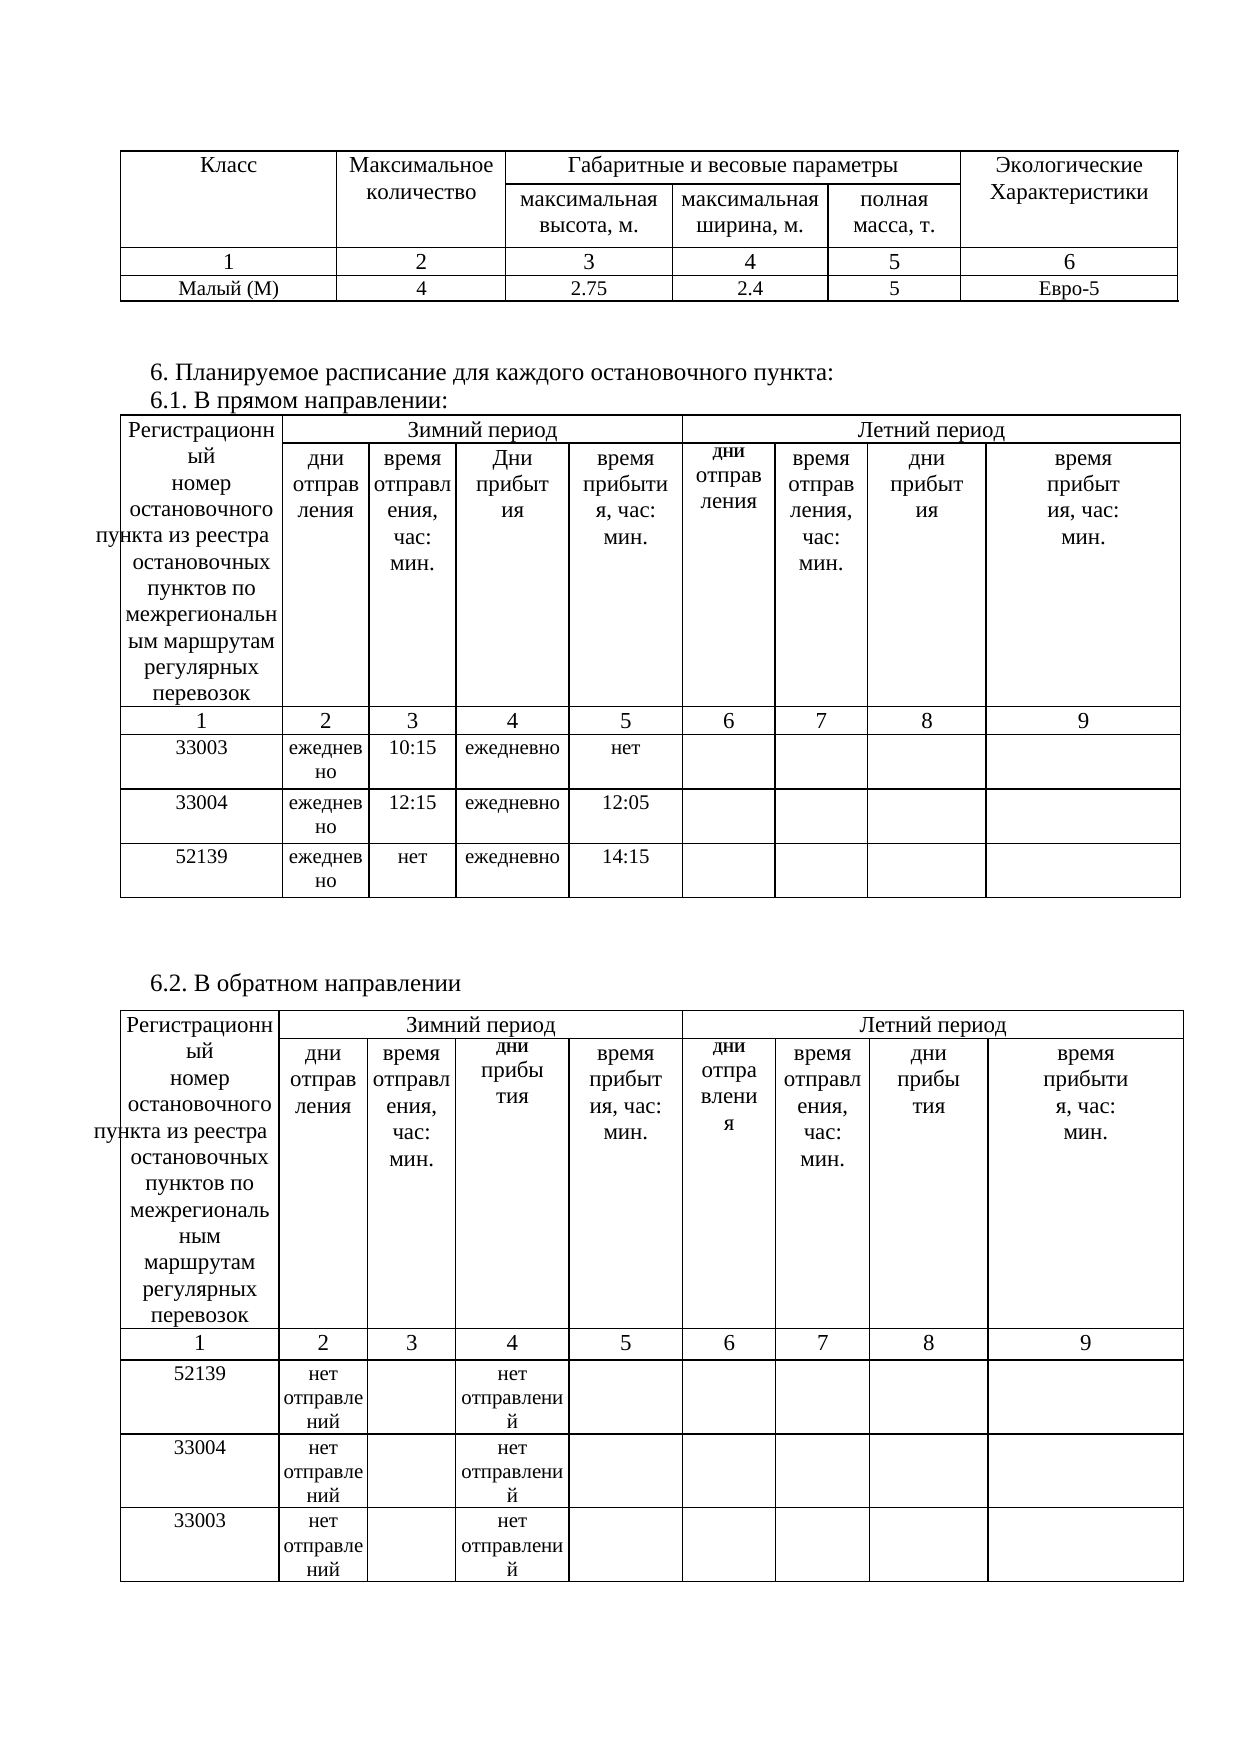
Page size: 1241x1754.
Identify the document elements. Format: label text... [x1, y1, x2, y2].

table_cell нет отправлений [280, 1361, 367, 1433]
table_cell ежедневно [457, 844, 568, 897]
table_cell 12:15 [370, 790, 455, 842]
table_header Летний период [683, 416, 1180, 442]
table_cell нет отправлений [456, 1361, 568, 1433]
table_cell максимальная высота, м. [506, 185, 672, 247]
table_cell [776, 1508, 869, 1581]
table_cell 9 [989, 1329, 1183, 1359]
table_cell дни отправ ления [283, 444, 368, 706]
table_cell нет отправлений [456, 1435, 568, 1507]
table_cell Дни прибыт ия [457, 444, 568, 706]
table_cell время отправл ения, час: мин. [368, 1039, 455, 1327]
table_cell ежедневно [283, 735, 368, 788]
table_cell 4 [456, 1329, 568, 1359]
table_cell 33004 [121, 790, 282, 842]
table_cell время прибыти я, час: мин. [989, 1039, 1183, 1327]
table_header Летний период [683, 1011, 1183, 1038]
table_cell [683, 844, 774, 897]
text 6.2. В обратном направлении [150, 968, 1090, 997]
table_cell [868, 735, 985, 788]
table_cell нет отправлений [456, 1508, 568, 1581]
table_cell 33004 [121, 1435, 278, 1507]
table_cell 6 [683, 707, 774, 734]
table_cell нет отправлений [280, 1435, 367, 1507]
table_cell 3 [370, 707, 455, 734]
table_cell 52139 [121, 1361, 278, 1433]
table_cell 12:05 [570, 790, 682, 842]
table_cell [683, 735, 774, 788]
table_cell нет [370, 844, 455, 897]
table_cell время отправл ения, час: мин. [370, 444, 455, 706]
table_header Габаритные и весовые параметры [506, 152, 960, 183]
table_cell 7 [776, 1329, 869, 1359]
table_header Экологические Характеристики [961, 152, 1177, 247]
table_header Класс [121, 152, 336, 247]
table_cell [776, 1361, 869, 1433]
table_cell [776, 844, 867, 897]
table_cell ежедневно [457, 735, 568, 788]
table_cell 5 [829, 276, 960, 300]
table_cell максимальная ширина, м. [673, 185, 827, 247]
table_cell [683, 1508, 775, 1581]
table_cell ежедневно [283, 844, 368, 897]
table_cell [987, 844, 1180, 897]
table_header Регистрационный номер остановочного пункта из реестра остановочных пунктов по межрегиональным маршрутам регулярных перевозок [121, 416, 282, 706]
table_cell [870, 1435, 987, 1507]
table_cell 7 [776, 707, 867, 734]
table_cell [570, 1435, 682, 1507]
table_cell [987, 790, 1180, 842]
table_cell [989, 1435, 1183, 1507]
table_cell 33003 [121, 1508, 278, 1581]
text 6.1. В прямом направлении: [150, 386, 1090, 414]
table_cell [683, 1435, 775, 1507]
table_cell [870, 1508, 987, 1581]
table_cell 5 [570, 1329, 682, 1359]
table_cell ежедневно [283, 790, 368, 842]
table_cell [683, 1361, 775, 1433]
table_cell 5 [570, 707, 682, 734]
table_cell [989, 1361, 1183, 1433]
table_cell [683, 790, 774, 842]
table_cell [776, 790, 867, 842]
table_cell 8 [868, 707, 985, 734]
table_cell время отправ ления, час: мин. [776, 444, 867, 706]
table_cell нет отправлений [280, 1508, 367, 1581]
table_cell [368, 1508, 455, 1581]
table_cell [570, 1508, 682, 1581]
table_cell дни отправ ления [280, 1039, 367, 1327]
table_cell 2.4 [673, 276, 827, 300]
table_cell 1 [121, 248, 336, 274]
table_cell Малый (М) [121, 276, 336, 300]
table_cell 2.75 [506, 276, 672, 300]
table_cell Евро-5 [961, 276, 1177, 300]
table_cell 4 [673, 248, 827, 274]
table_cell 6 [683, 1329, 775, 1359]
table_cell 8 [870, 1329, 987, 1359]
table_cell 1 [121, 707, 282, 734]
table_cell 33003 [121, 735, 282, 788]
table_cell время прибыт ия, час: мин. [570, 1039, 682, 1327]
table_cell 4 [457, 707, 568, 734]
table_cell ежедневно [457, 790, 568, 842]
table_cell ДНИ отправ ления [683, 444, 774, 706]
table_cell 52139 [121, 844, 282, 897]
table_cell полная масса, т. [829, 185, 960, 247]
table_cell 2 [280, 1329, 367, 1359]
table_cell дни прибы тия [870, 1039, 987, 1327]
table_header Максимальное количество [337, 152, 505, 247]
table_header Зимний период [280, 1011, 682, 1038]
table_cell [776, 735, 867, 788]
table_cell 10:15 [370, 735, 455, 788]
table_cell [368, 1435, 455, 1507]
table_cell [570, 1361, 682, 1433]
table_cell [989, 1508, 1183, 1581]
table_cell нет [570, 735, 682, 788]
table_cell 9 [987, 707, 1180, 734]
table_cell [868, 844, 985, 897]
table_cell [987, 735, 1180, 788]
table_cell ДНИ прибы тия [456, 1039, 568, 1327]
table_header Регистрационный номер остановочного пункта из реестра остановочных пунктов по межрегиональным маршрутам регулярных перевозок [121, 1011, 278, 1327]
text 6. Планируемое расписание для каждого остановочного пункта: [150, 357, 1090, 386]
table_cell 6 [961, 248, 1177, 274]
table_cell [368, 1361, 455, 1433]
table_cell 5 [829, 248, 960, 274]
table_cell ДНИ отпра влени я [683, 1039, 775, 1327]
table_header Зимний период [283, 416, 682, 442]
table_cell время прибыт ия, час: мин. [987, 444, 1180, 706]
table_cell [776, 1435, 869, 1507]
table_cell 1 [121, 1329, 278, 1359]
table_cell [868, 790, 985, 842]
table_cell 3 [368, 1329, 455, 1359]
table_cell 14:15 [570, 844, 682, 897]
table_cell 2 [337, 248, 505, 274]
table_cell 4 [337, 276, 505, 300]
table_cell [870, 1361, 987, 1433]
table_cell 3 [506, 248, 672, 274]
table_cell дни прибыт ия [868, 444, 985, 706]
table_cell время прибыти я, час: мин. [570, 444, 682, 706]
table_cell 2 [283, 707, 368, 734]
table_cell время отправл ения, час: мин. [776, 1039, 869, 1327]
